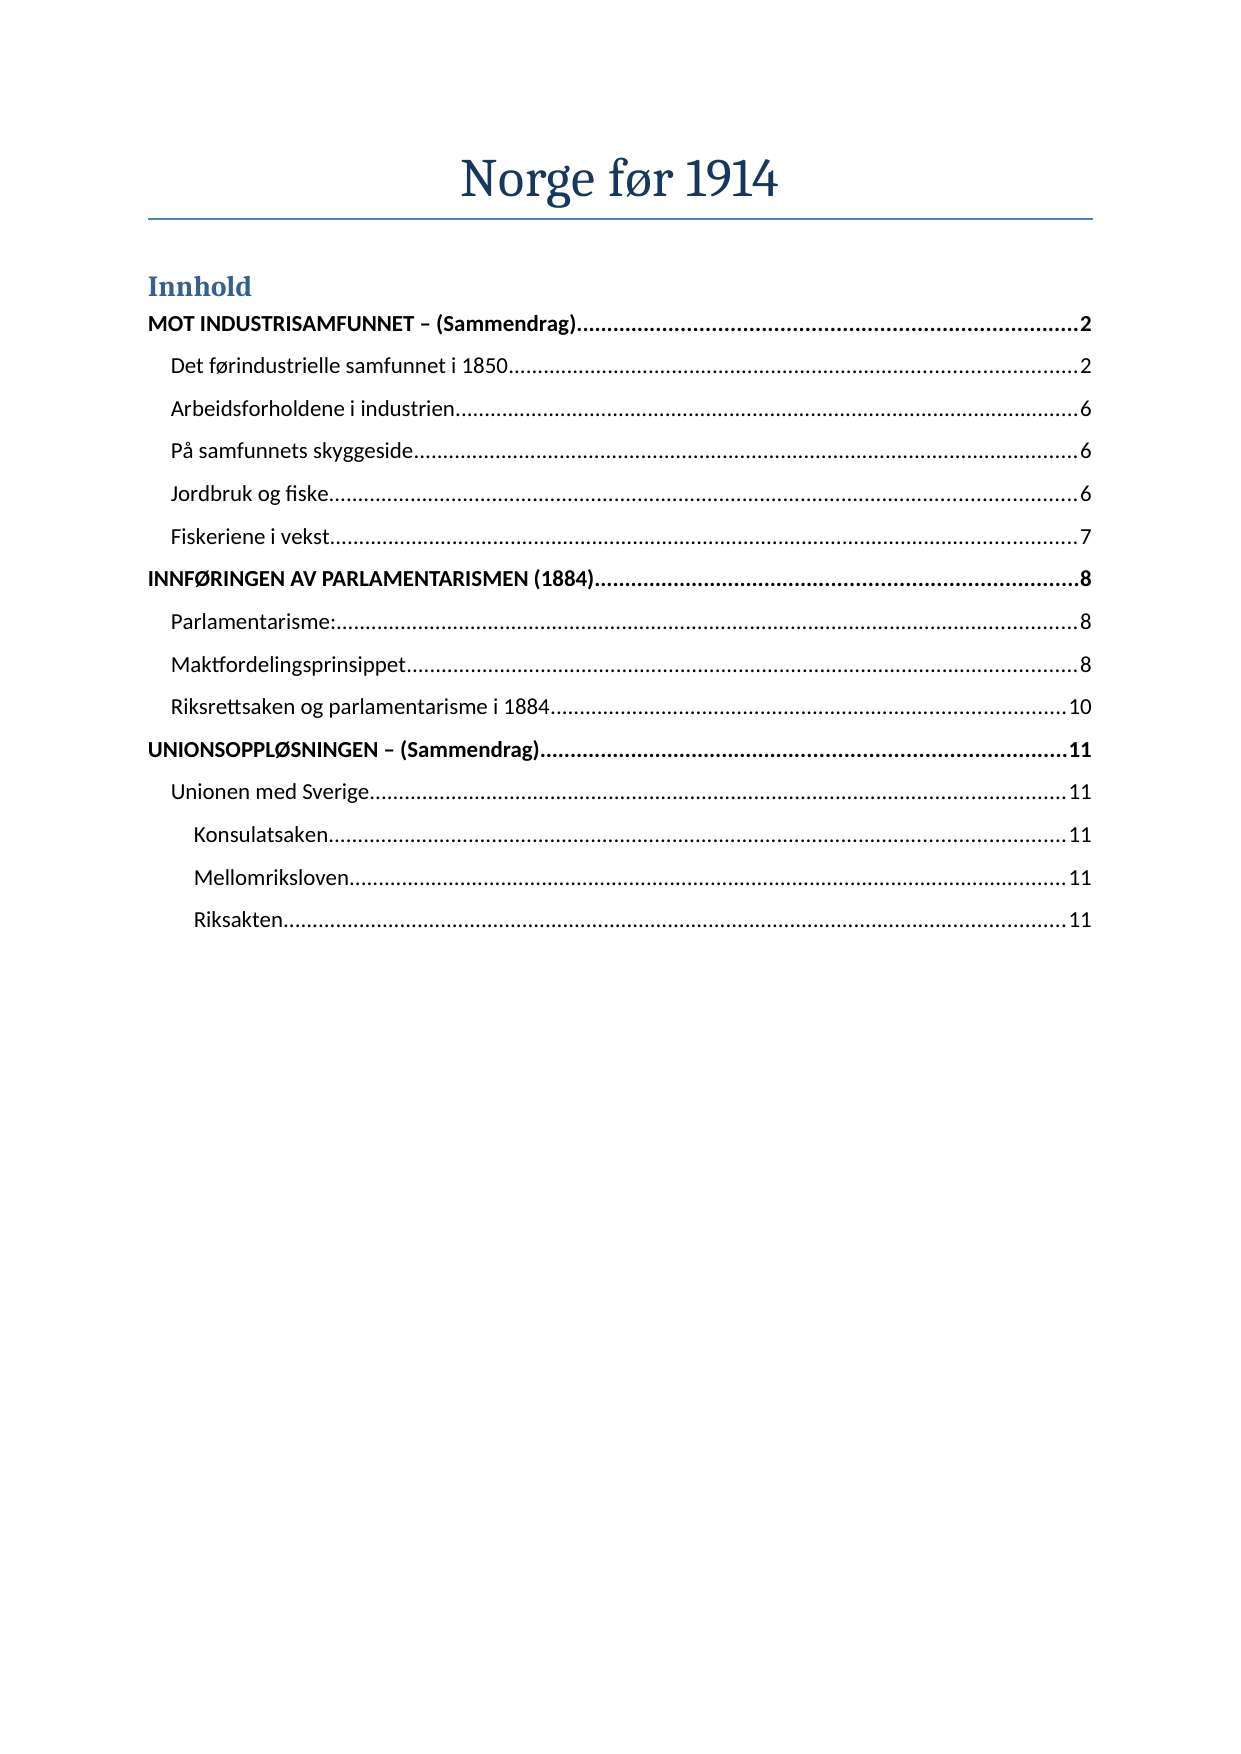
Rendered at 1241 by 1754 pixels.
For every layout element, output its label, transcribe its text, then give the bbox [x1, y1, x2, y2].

title Norge før 1914 [148, 148, 1093, 218]
